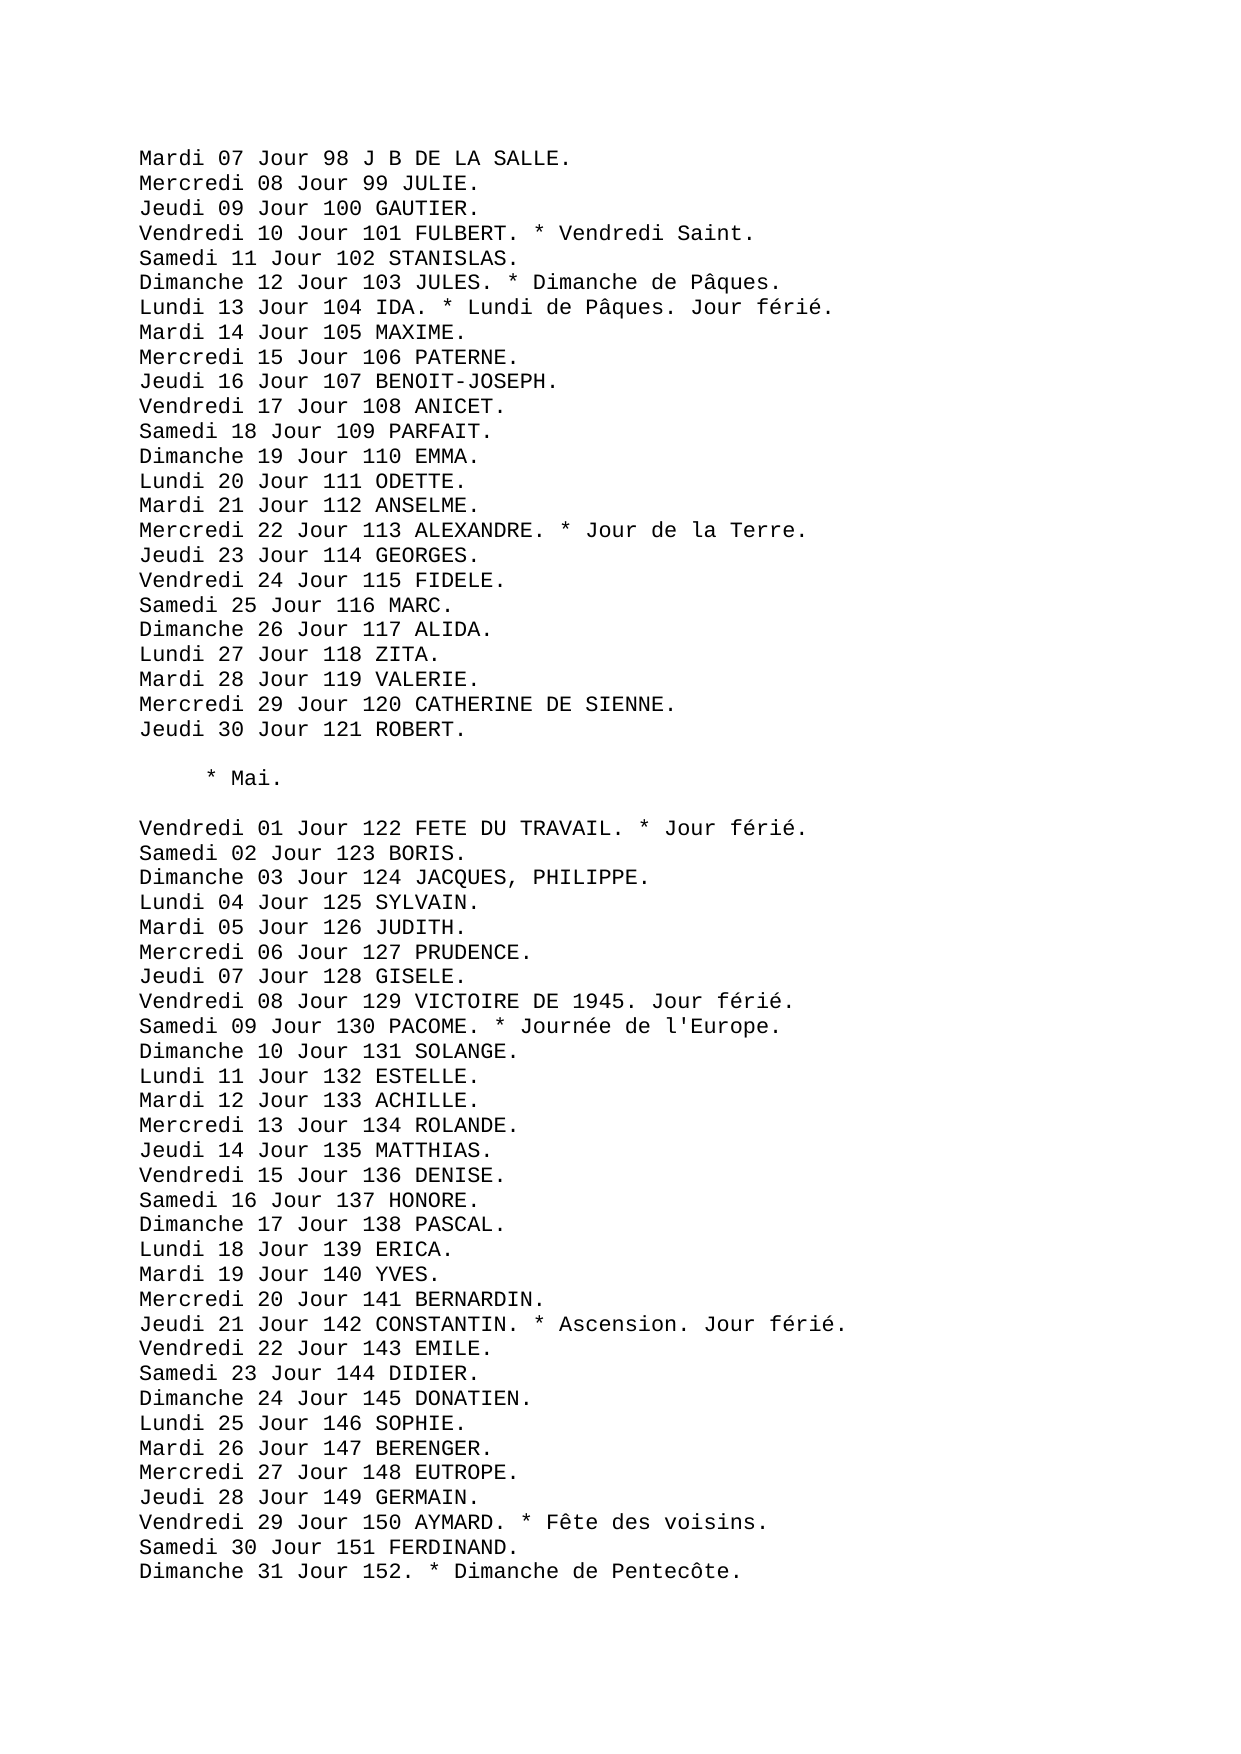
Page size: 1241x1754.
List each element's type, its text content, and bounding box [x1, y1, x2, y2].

text Mercredi 22 Jour 113 ALEXANDRE. * Jour de la Terre. [139, 519, 1101, 544]
text Vendredi 29 Jour 150 AYMARD. * Fête des voisins. [139, 1511, 1101, 1536]
text Mardi 19 Jour 140 YVES. [139, 1263, 1101, 1288]
text Vendredi 17 Jour 108 ANICET. [139, 396, 1101, 420]
text Jeudi 23 Jour 114 GEORGES. [139, 544, 1101, 569]
text Mardi 05 Jour 126 JUDITH. [139, 916, 1101, 941]
text Jeudi 21 Jour 142 CONSTANTIN. * Ascension. Jour férié. [139, 1313, 1101, 1338]
text Jeudi 07 Jour 128 GISELE. [139, 966, 1101, 991]
text Lundi 20 Jour 111 ODETTE. [139, 470, 1101, 495]
text Dimanche 26 Jour 117 ALIDA. [139, 619, 1101, 643]
text Vendredi 10 Jour 101 FULBERT. * Vendredi Saint. [139, 222, 1101, 247]
text Mardi 28 Jour 119 VALERIE. [139, 668, 1101, 693]
text Mercredi 13 Jour 134 ROLANDE. [139, 1114, 1101, 1139]
text Lundi 18 Jour 139 ERICA. [139, 1238, 1101, 1263]
text Dimanche 12 Jour 103 JULES. * Dimanche de Pâques. [139, 272, 1101, 296]
text Vendredi 01 Jour 122 FETE DU TRAVAIL. * Jour férié. [139, 817, 1101, 842]
text Vendredi 22 Jour 143 EMILE. [139, 1338, 1101, 1362]
text Samedi 11 Jour 102 STANISLAS. [139, 247, 1101, 272]
text Lundi 04 Jour 125 SYLVAIN. [139, 891, 1101, 916]
text Lundi 25 Jour 146 SOPHIE. [139, 1412, 1101, 1437]
text Dimanche 03 Jour 124 JACQUES, PHILIPPE. [139, 867, 1101, 891]
text Dimanche 24 Jour 145 DONATIEN. [139, 1387, 1101, 1412]
text Jeudi 09 Jour 100 GAUTIER. [139, 197, 1101, 222]
text Mercredi 29 Jour 120 CATHERINE DE SIENNE. [139, 693, 1101, 718]
text Dimanche 10 Jour 131 SOLANGE. [139, 1040, 1101, 1065]
text Mardi 12 Jour 133 ACHILLE. [139, 1090, 1101, 1114]
text Jeudi 16 Jour 107 BENOIT-JOSEPH. [139, 371, 1101, 396]
text Mardi 26 Jour 147 BERENGER. [139, 1437, 1101, 1462]
text Dimanche 17 Jour 138 PASCAL. [139, 1214, 1101, 1238]
text Jeudi 28 Jour 149 GERMAIN. [139, 1486, 1101, 1511]
text Samedi 30 Jour 151 FERDINAND. [139, 1536, 1101, 1561]
text Mardi 07 Jour 98 J B DE LA SALLE. [139, 148, 1101, 172]
text Lundi 13 Jour 104 IDA. * Lundi de Pâques. Jour férié. [139, 296, 1101, 321]
text Samedi 25 Jour 116 MARC. [139, 594, 1101, 619]
text Samedi 23 Jour 144 DIDIER. [139, 1362, 1101, 1387]
text Mercredi 08 Jour 99 JULIE. [139, 172, 1101, 197]
text Mercredi 20 Jour 141 BERNARDIN. [139, 1288, 1101, 1313]
text Mercredi 27 Jour 148 EUTROPE. [139, 1462, 1101, 1486]
text Mercredi 06 Jour 127 PRUDENCE. [139, 941, 1101, 966]
text Samedi 16 Jour 137 HONORE. [139, 1189, 1101, 1214]
text Samedi 18 Jour 109 PARFAIT. [139, 420, 1101, 445]
text Jeudi 14 Jour 135 MATTHIAS. [139, 1139, 1101, 1164]
text Samedi 09 Jour 130 PACOME. * Journée de l'Europe. [139, 1015, 1101, 1040]
text Mardi 14 Jour 105 MAXIME. [139, 321, 1101, 346]
text Dimanche 31 Jour 152. * Dimanche de Pentecôte. [139, 1561, 1101, 1586]
text Vendredi 08 Jour 129 VICTOIRE DE 1945. Jour férié. [139, 991, 1101, 1015]
text Mercredi 15 Jour 106 PATERNE. [139, 346, 1101, 371]
text Vendredi 15 Jour 136 DENISE. [139, 1164, 1101, 1189]
text Samedi 02 Jour 123 BORIS. [139, 842, 1101, 867]
text * Mai. [139, 767, 1101, 792]
text Lundi 11 Jour 132 ESTELLE. [139, 1065, 1101, 1090]
text Dimanche 19 Jour 110 EMMA. [139, 445, 1101, 470]
text Mardi 21 Jour 112 ANSELME. [139, 495, 1101, 519]
text Vendredi 24 Jour 115 FIDELE. [139, 569, 1101, 594]
text Lundi 27 Jour 118 ZITA. [139, 643, 1101, 668]
text Jeudi 30 Jour 121 ROBERT. [139, 718, 1101, 743]
